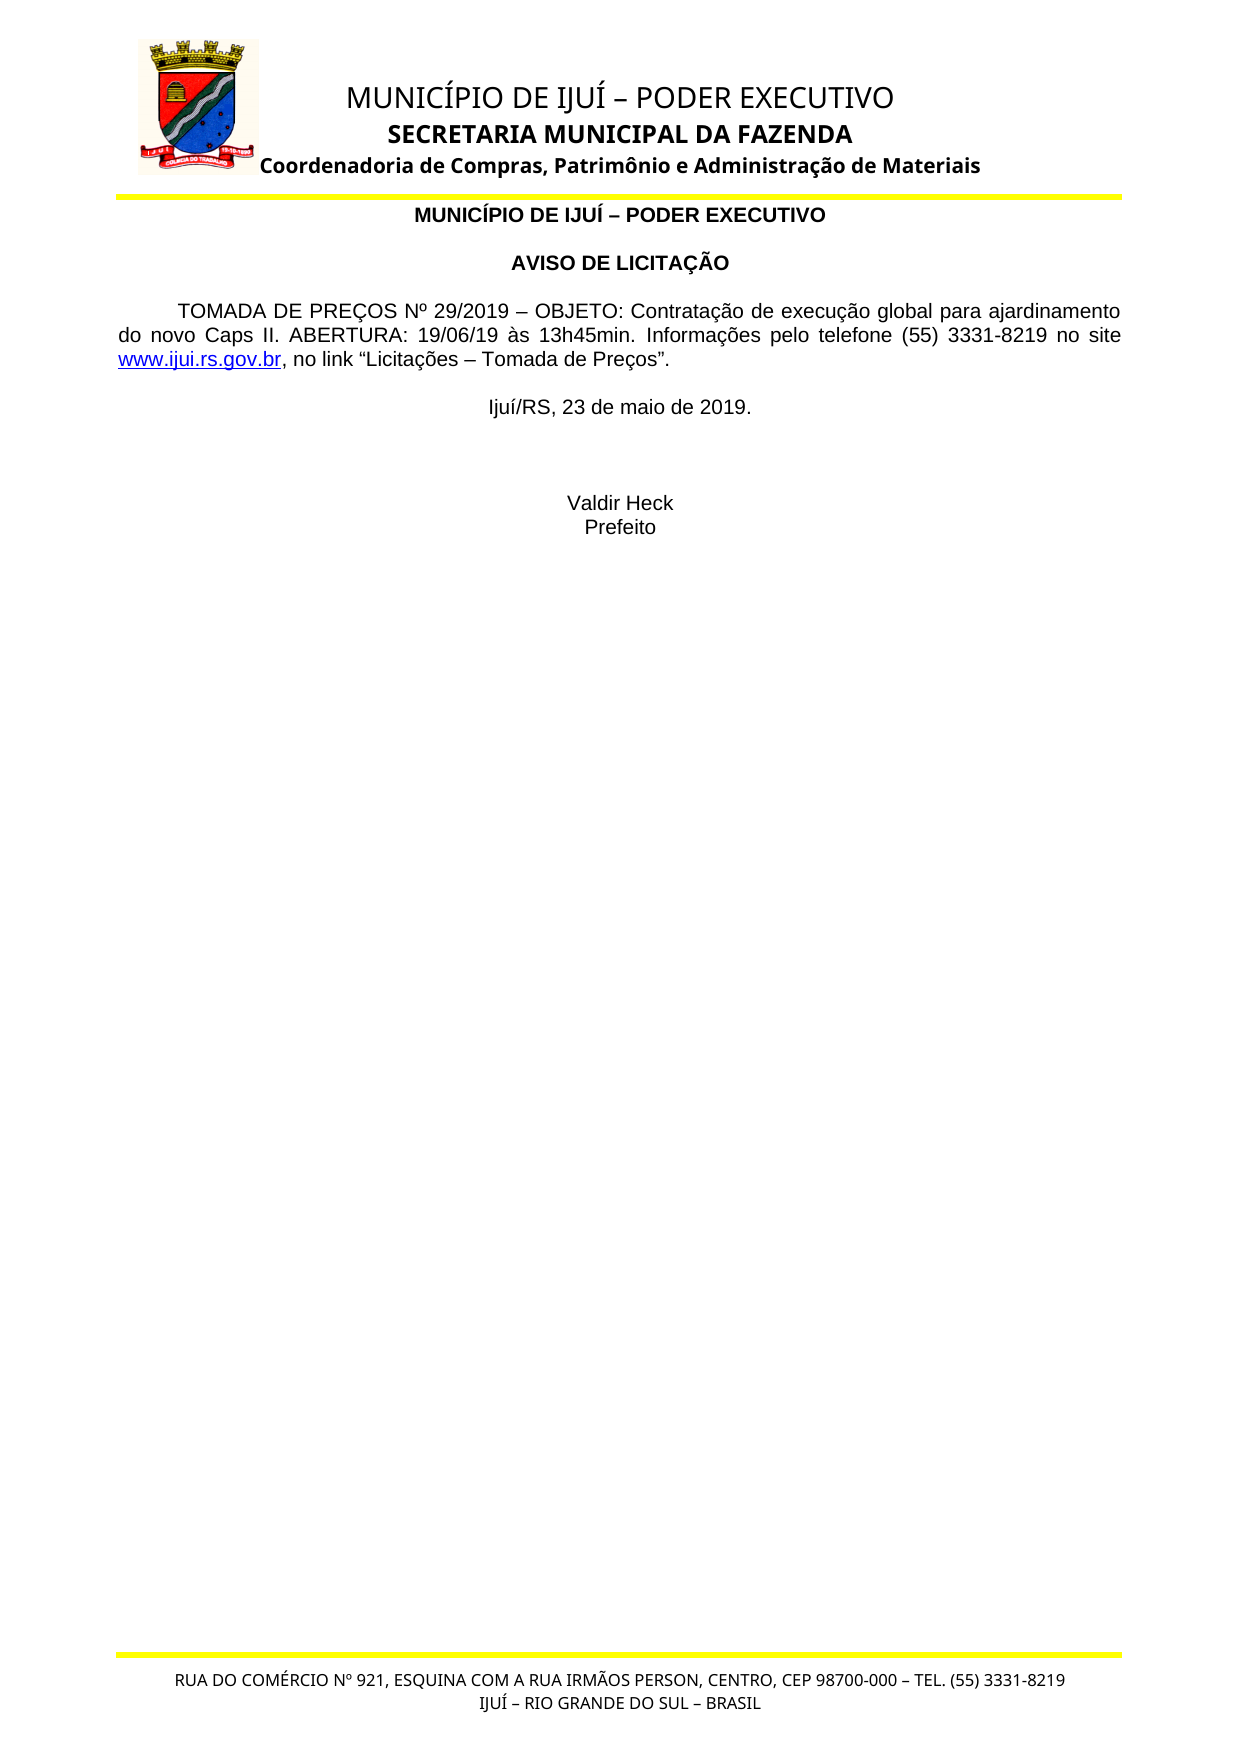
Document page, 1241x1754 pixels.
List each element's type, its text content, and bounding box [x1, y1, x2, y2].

text Ijuí/RS, 23 de maio de 2019. [118, 395, 1122, 419]
picture [138, 39, 259, 175]
text Prefeito [118, 515, 1122, 539]
text MUNICÍPIO DE IJUÍ – PODER EXECUTIVO [118, 203, 1122, 227]
text TOMADA DE PREÇOS Nº 29/2019 – OBJETO: Contratação de execução global para ajardinamento do novo Caps II. ABERTURA: 19/06/19 às 13h45min. Informações pelo telefone (55) 3331-8219 no site www.ijui.rs.gov.br, no link “Licitações – Tomada de Preços”. [118, 299, 1122, 371]
text AVISO DE LICITAÇÃO [118, 251, 1122, 275]
text Valdir Heck [118, 491, 1122, 515]
